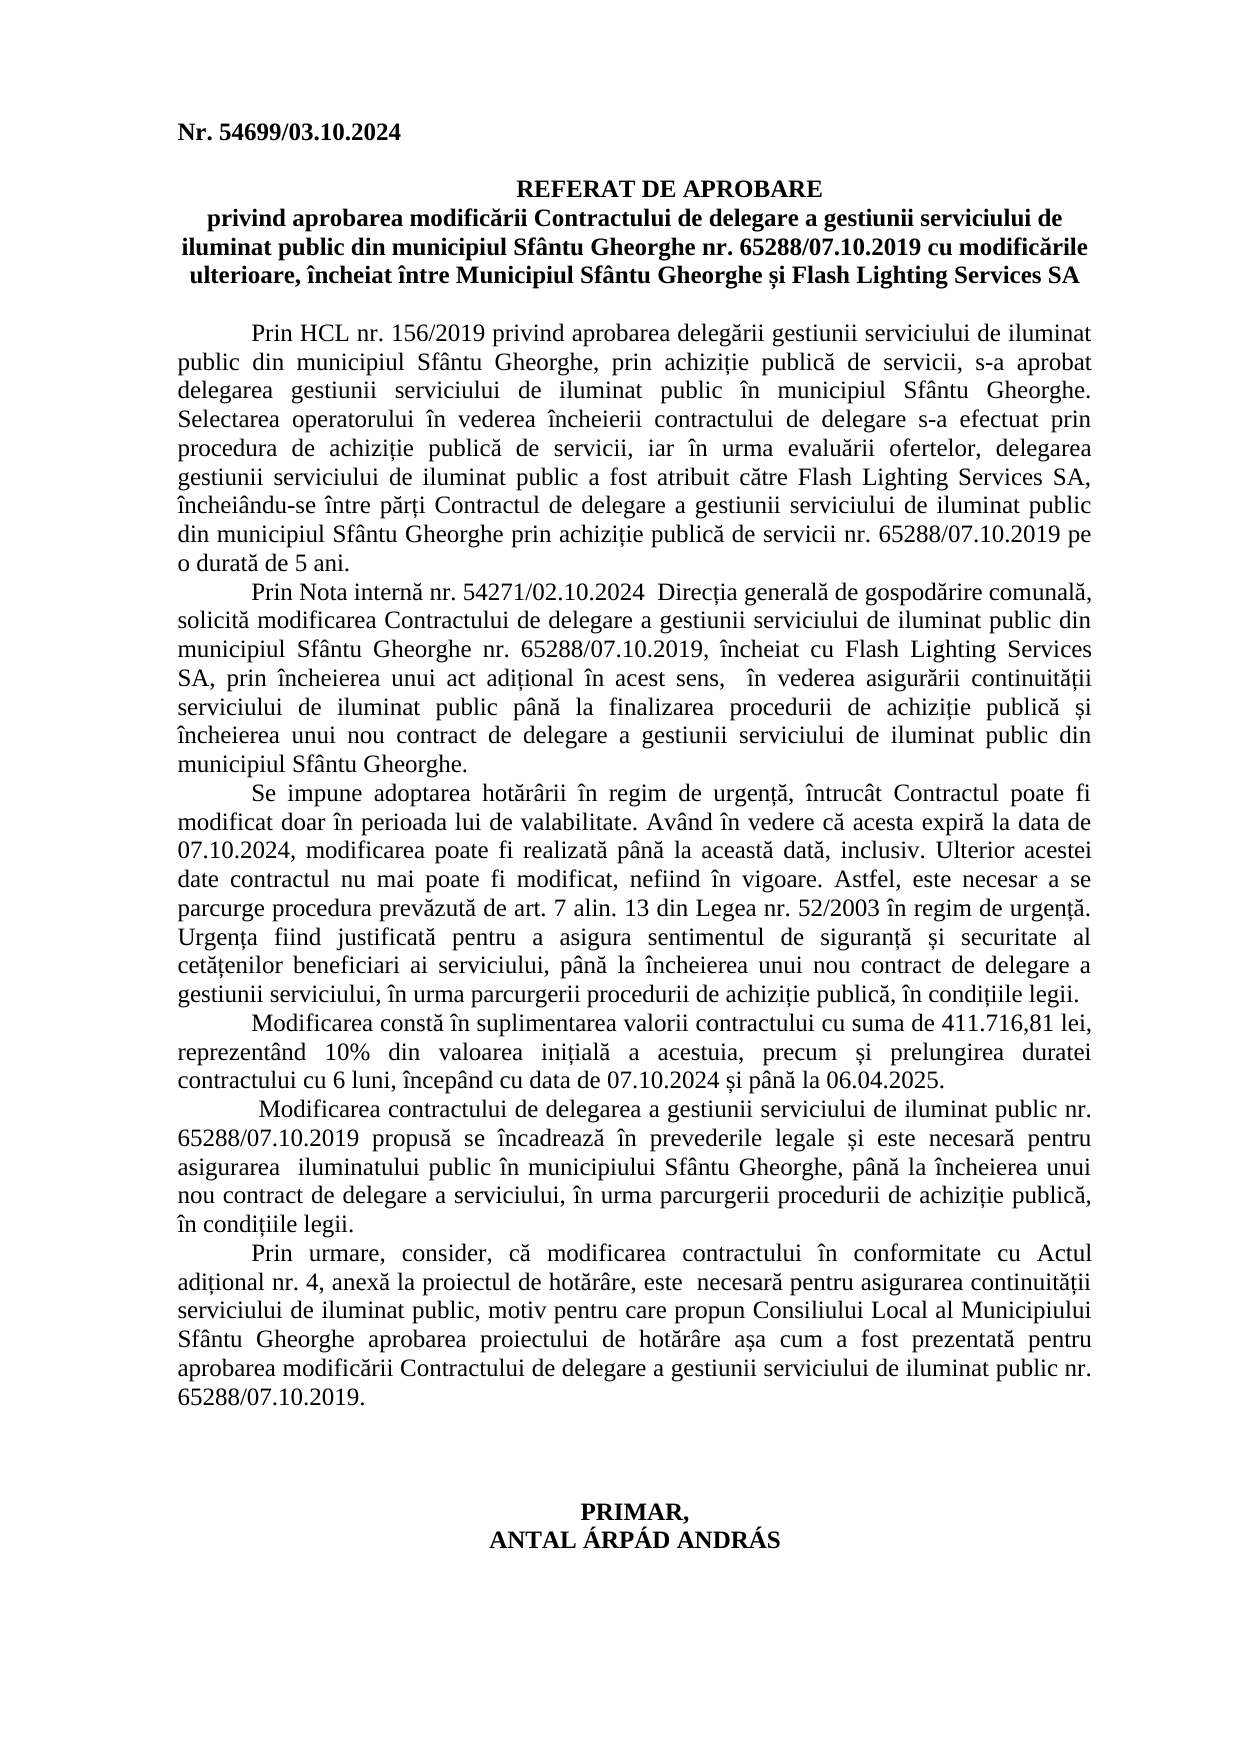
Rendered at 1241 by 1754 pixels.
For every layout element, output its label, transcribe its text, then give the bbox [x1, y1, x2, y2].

text PRIMAR, [177, 1497, 1092, 1525]
text Se impune adoptarea hotărârii în regim de urgență, întrucât Contractul poate fi modificat doar în perioada lui de valabilitate. Având în vedere că acesta expiră la data de 07.10.2024, modificarea poate fi realizată până la această dată, inclusiv. Ulterior acestei date contractul nu mai poate fi modificat, nefiind în vigoare. Astfel, este necesar a se parcurge procedura prevăzută de art. 7 alin. 13 din Legea nr. 52/2003 în regim de urgență. Urgența fiind justificată pentru a asigura sentimentul de siguranță și securitate al cetățenilor beneficiari ai serviciului, până la încheierea unui nou contract de delegare a gestiunii serviciului, în urma parcurgerii procedurii de achiziție publică, în condițiile legii. [177, 778, 1092, 1008]
text Prin urmare, consider, că modificarea contractului în conformitate cu Actul adițional nr. 4, anexă la proiectul de hotărâre, este necesară pentru asigurarea continuității serviciului de iluminat public, motiv pentru care propun Consiliului Local al Municipiului Sfântu Gheorghe aprobarea proiectului de hotărâre așa cum a fost prezentată pentru aprobarea modificării Contractului de delegare a gestiunii serviciului de iluminat public nr. 65288/07.10.2019. [177, 1238, 1092, 1410]
text ANTAL ÁRPÁD ANDRÁS [177, 1525, 1092, 1554]
text Modificarea contractului de delegarea a gestiunii serviciului de iluminat public nr. 65288/07.10.2019 propusă se încadrează în prevederile legale și este necesară pentru asigurarea iluminatului public în municipiului Sfântu Gheorghe, până la încheierea unui nou contract de delegare a serviciului, în urma parcurgerii procedurii de achiziție publică, în condițiile legii. [177, 1094, 1092, 1238]
text Prin Nota internă nr. 54271/02.10.2024 Direcția generală de gospodărire comunală, solicită modificarea Contractului de delegare a gestiunii serviciului de iluminat public din municipiul Sfântu Gheorghe nr. 65288/07.10.2019, încheiat cu Flash Lighting Services SA, prin încheierea unui act adițional în acest sens, în vederea asigurării continuității serviciului de iluminat public până la finalizarea procedurii de achiziție publică și încheierea unui nou contract de delegare a gestiunii serviciului de iluminat public din municipiul Sfântu Gheorghe. [177, 577, 1092, 778]
text Nr. 54699/03.10.2024 [177, 117, 1092, 146]
text REFERAT DE APROBARE [177, 174, 1092, 203]
text privind aprobarea modificării Contractului de delegare a gestiunii serviciului de iluminat public din municipiul Sfântu Gheorghe nr. 65288/07.10.2019 cu modificările ulterioare, încheiat între Municipiul Sfântu Gheorghe și Flash Lighting Services SA [177, 203, 1092, 289]
text Modificarea constă în suplimentarea valorii contractului cu suma de 411.716,81 lei, reprezentând 10% din valoarea inițială a acestuia, precum și prelungirea duratei contractului cu 6 luni, începând cu data de 07.10.2024 și până la 06.04.2025. [177, 1008, 1092, 1094]
text Prin HCL nr. 156/2019 privind aprobarea delegării gestiunii serviciului de iluminat public din municipiul Sfântu Gheorghe, prin achiziție publică de servicii, s-a aprobat delegarea gestiunii serviciului de iluminat public în municipiul Sfântu Gheorghe. Selectarea operatorului în vederea încheierii contractului de delegare s-a efectuat prin procedura de achiziție publică de servicii, iar în urma evaluării ofertelor, delegarea gestiunii serviciului de iluminat public a fost atribuit către Flash Lighting Services SA, încheiându-se între părți Contractul de delegare a gestiunii serviciului de iluminat public din municipiul Sfântu Gheorghe prin achiziție publică de servicii nr. 65288/07.10.2019 pe o durată de 5 ani. [177, 318, 1092, 577]
